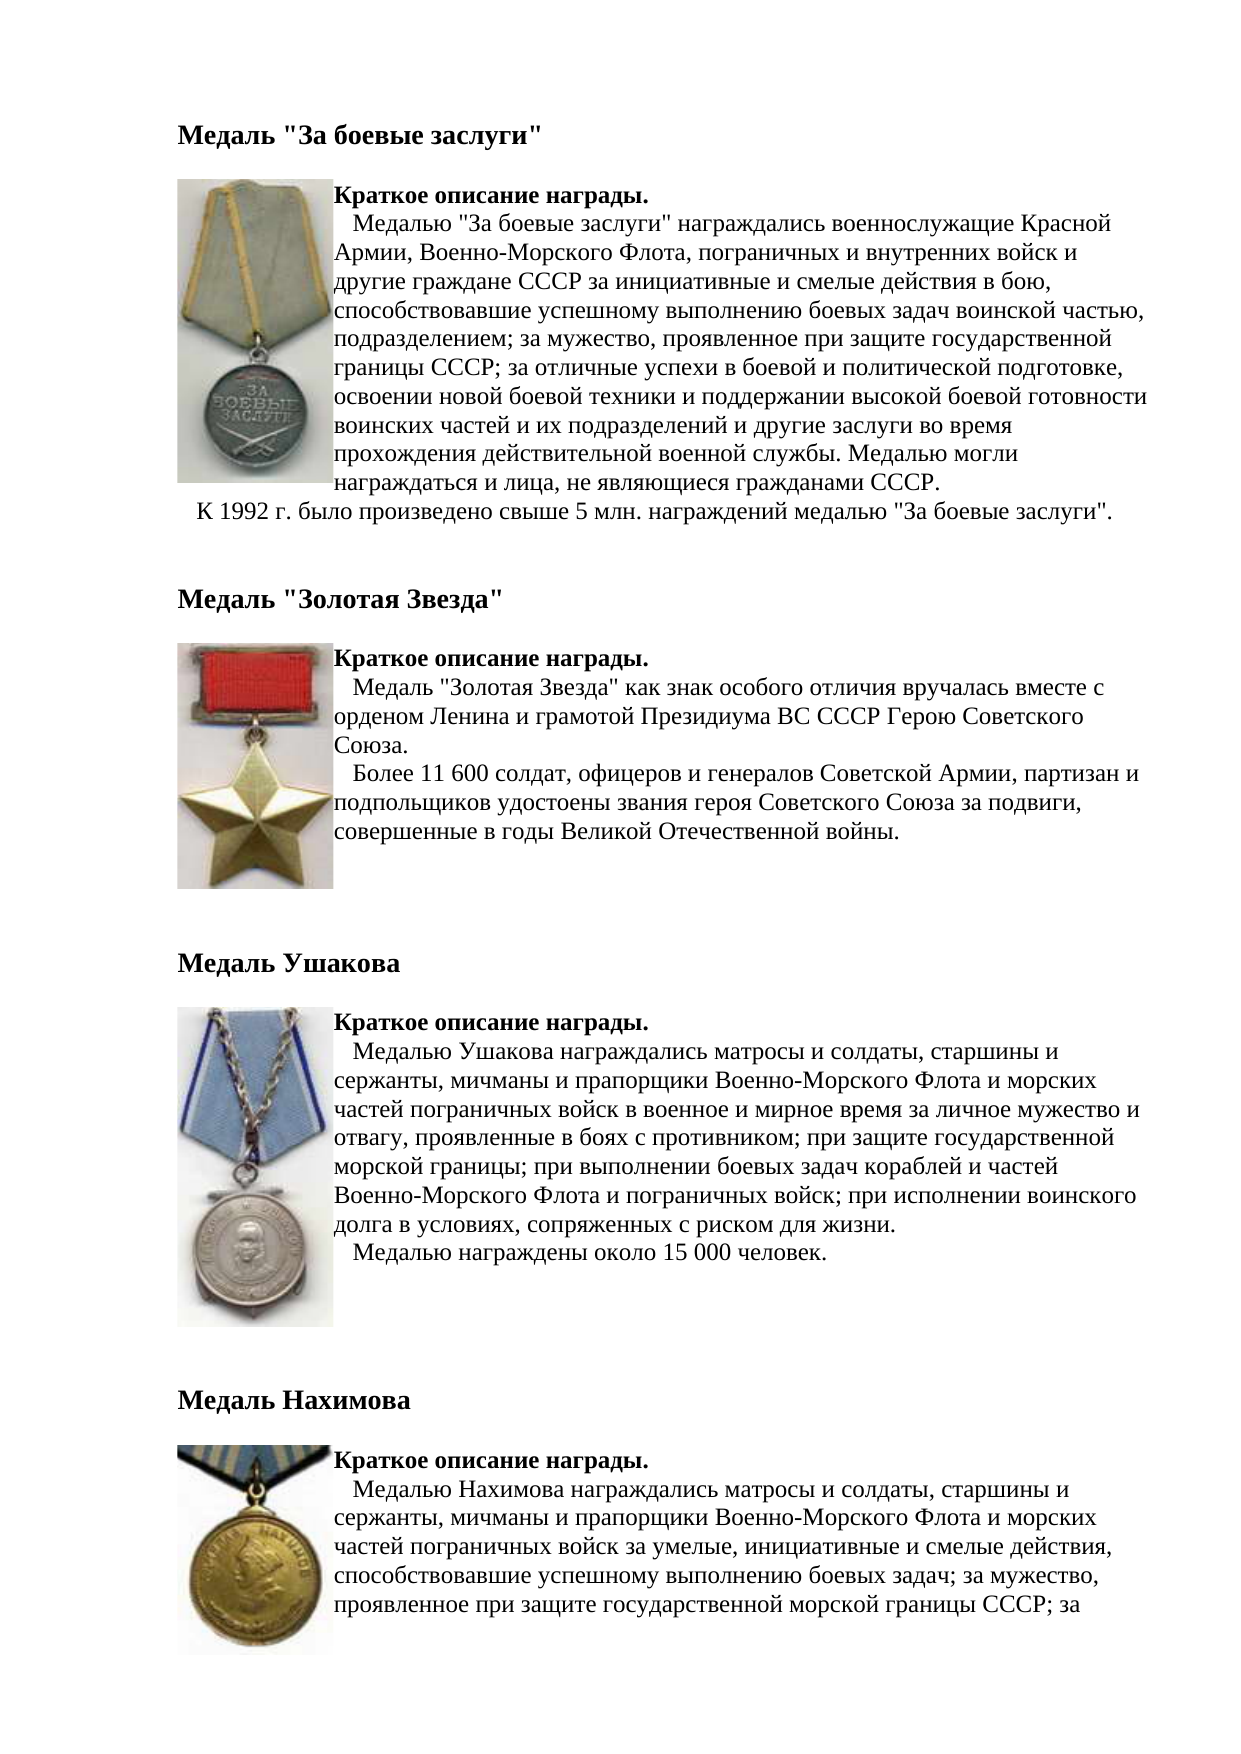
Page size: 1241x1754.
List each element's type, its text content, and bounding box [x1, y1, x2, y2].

text Медаль "Золотая Звезда" [177, 582, 1152, 614]
text Краткое описание награды. Медалью "За боевые заслуги" награждались военнослужащие Красной Армии, Военно-Морского Флота, пограничных и внутренних войск и другие граждане СССР за инициативные и смелые действия в бою, способствовавшие успешному выполнению боевых задач воинской частью, подразделением; за мужество, проявленное при защите государственной границы СССР; за отличные успехи в боевой и политической подготовке, освоении новой боевой техники и поддержании высокой боевой готовности воинских частей и их подразделений и другие заслуги во время прохождения действительной военной службы. Медалью могли награждаться и лица, не являющиеся гражданами СССР. К 1992 г. было произведено свыше 5 млн. награждений медалью "За боевые заслуги". [177, 180, 1152, 553]
text Медаль Ушакова [177, 946, 1152, 978]
text Медаль "За боевые заслуги" [177, 118, 1152, 151]
picture [177, 1007, 334, 1327]
text Краткое описание награды. Медалью Ушакова награждались матросы и солдаты, старшины и сержанты, мичманы и прапорщики Военно-Морского Флота и морских частей пограничных войск в военное и мирное время за личное мужество и отвагу, проявленные в боях с противником; при защите государственной морской границы; при выполнении боевых задач кораблей и частей Военно-Морского Флота и пограничных войск; при исполнении воинского долга в условиях, сопряженных с риском для жизни. Медалью награждены около 15 000 человек. [177, 1007, 1152, 1354]
picture [177, 643, 334, 889]
text Медаль Нахимова [177, 1383, 1152, 1416]
picture [177, 179, 334, 483]
text Краткое описание награды. Медаль "Золотая Звезда" как знак особого отличия вручалась вместе с орденом Ленина и грамотой Президиума ВС СССР Герою Советского Союза. Более 11 600 солдат, офицеров и генералов Советской Армии, партизан и подпольщиков удостоены звания героя Советского Союза за подвиги, совершенные в годы Великой Отечественной войны. [177, 643, 1152, 917]
picture [177, 1445, 334, 1655]
